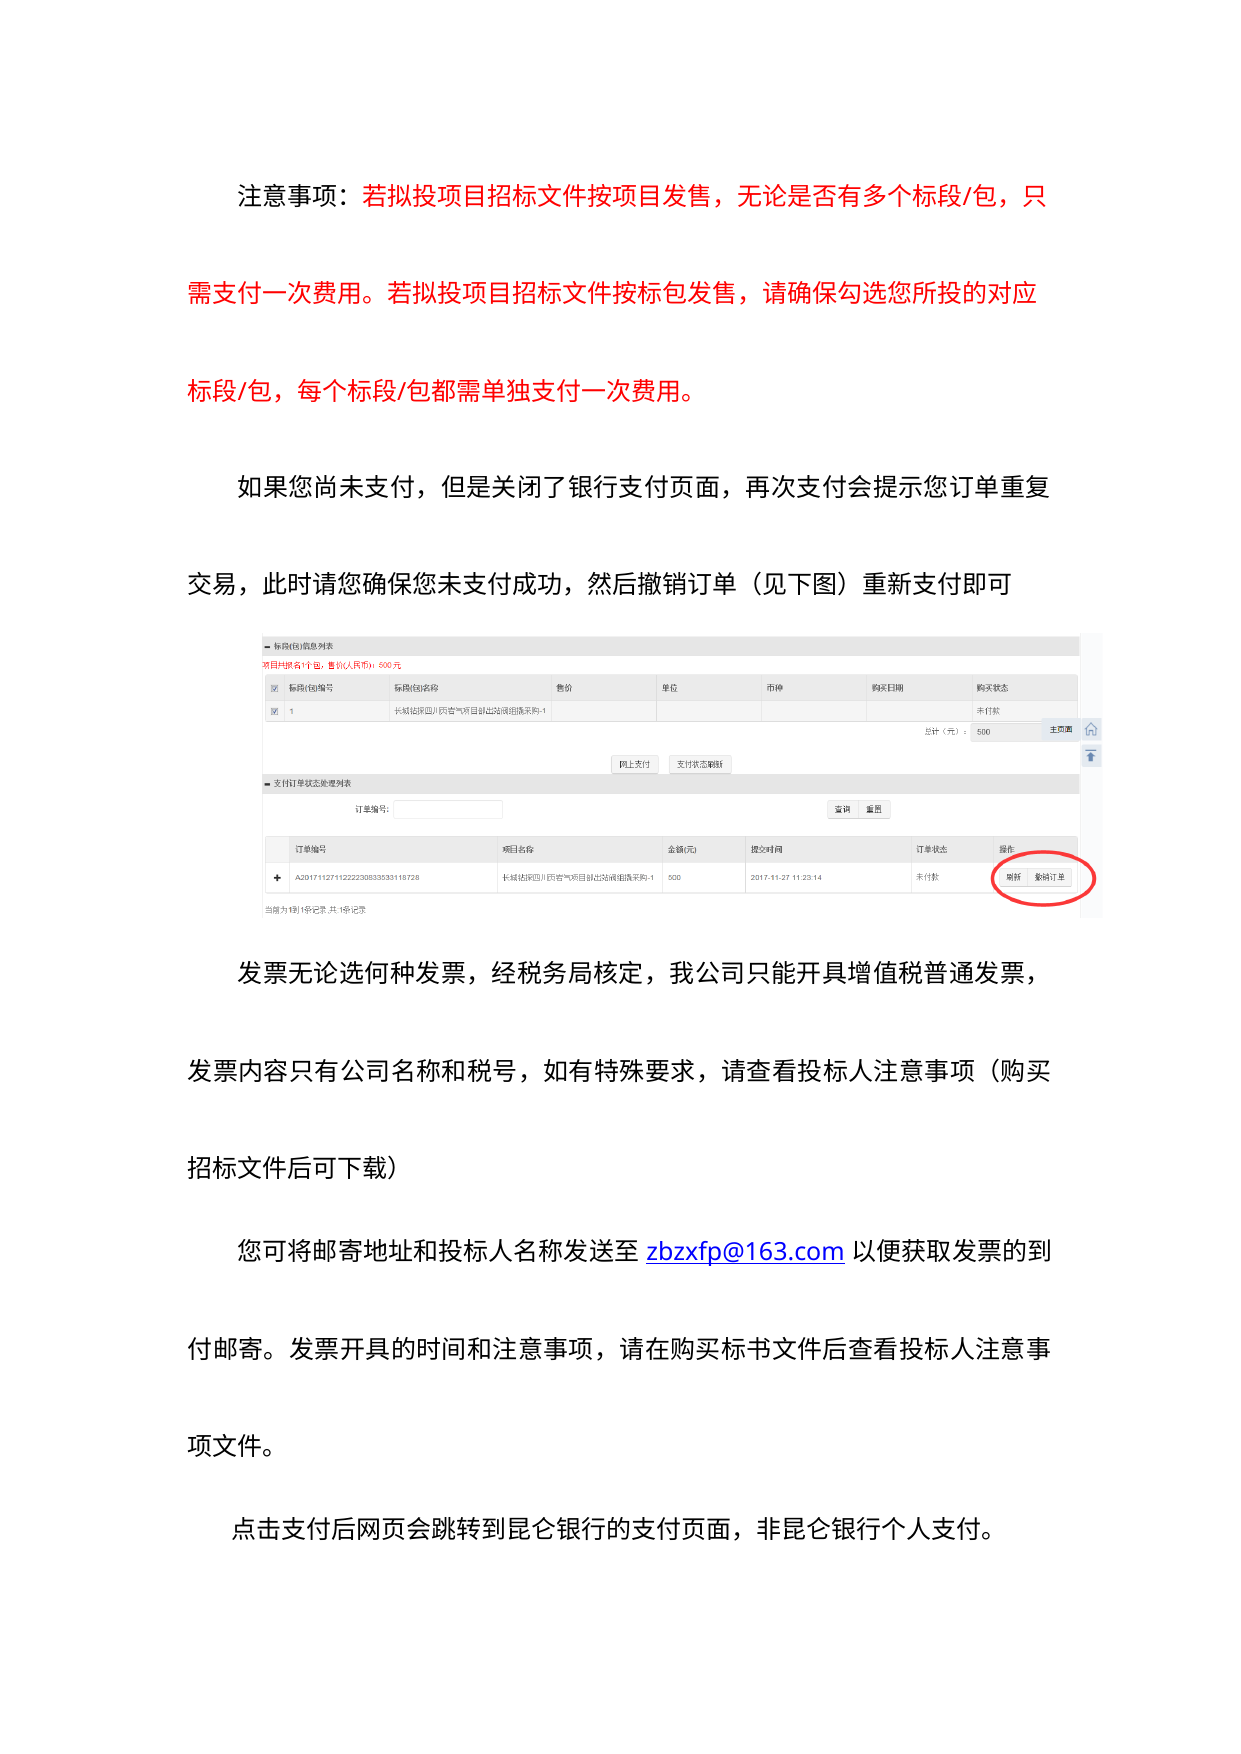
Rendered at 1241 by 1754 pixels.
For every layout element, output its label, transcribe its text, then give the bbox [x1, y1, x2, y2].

picture [237, 633, 1103, 918]
text 点击支付后网页会跳转到昆仑银行的支付页面，非昆仑银行个人支付。 [187, 1495, 1053, 1560]
text 您可将邮寄地址和投标人名称发送至 zbzxfp@163.com 以便获取发票的到付邮寄。发票开具的时间和注意事项，请在购买标书文件后查看投标人注意事项文件。 [187, 1217, 1053, 1477]
text 注意事项：若拟投项目招标文件按项目发售，无论是否有多个标段/包，只需支付一次费用。若拟投项目招标文件按标包发售，请确保勾选您所投的对应标段/包，每个标段/包都需单独支付一次费用。 [187, 162, 1053, 422]
text 发票无论选何种发票，经税务局核定，我公司只能开具增值税普通发票，发票内容只有公司名称和税号，如有特殊要求，请查看投标人注意事项（购买招标文件后可下载） [187, 939, 1053, 1199]
text 如果您尚未支付，但是关闭了银行支付页面，再次支付会提示您订单重复交易，此时请您确保您未支付成功，然后撤销订单（见下图）重新支付即可 [187, 453, 1053, 615]
